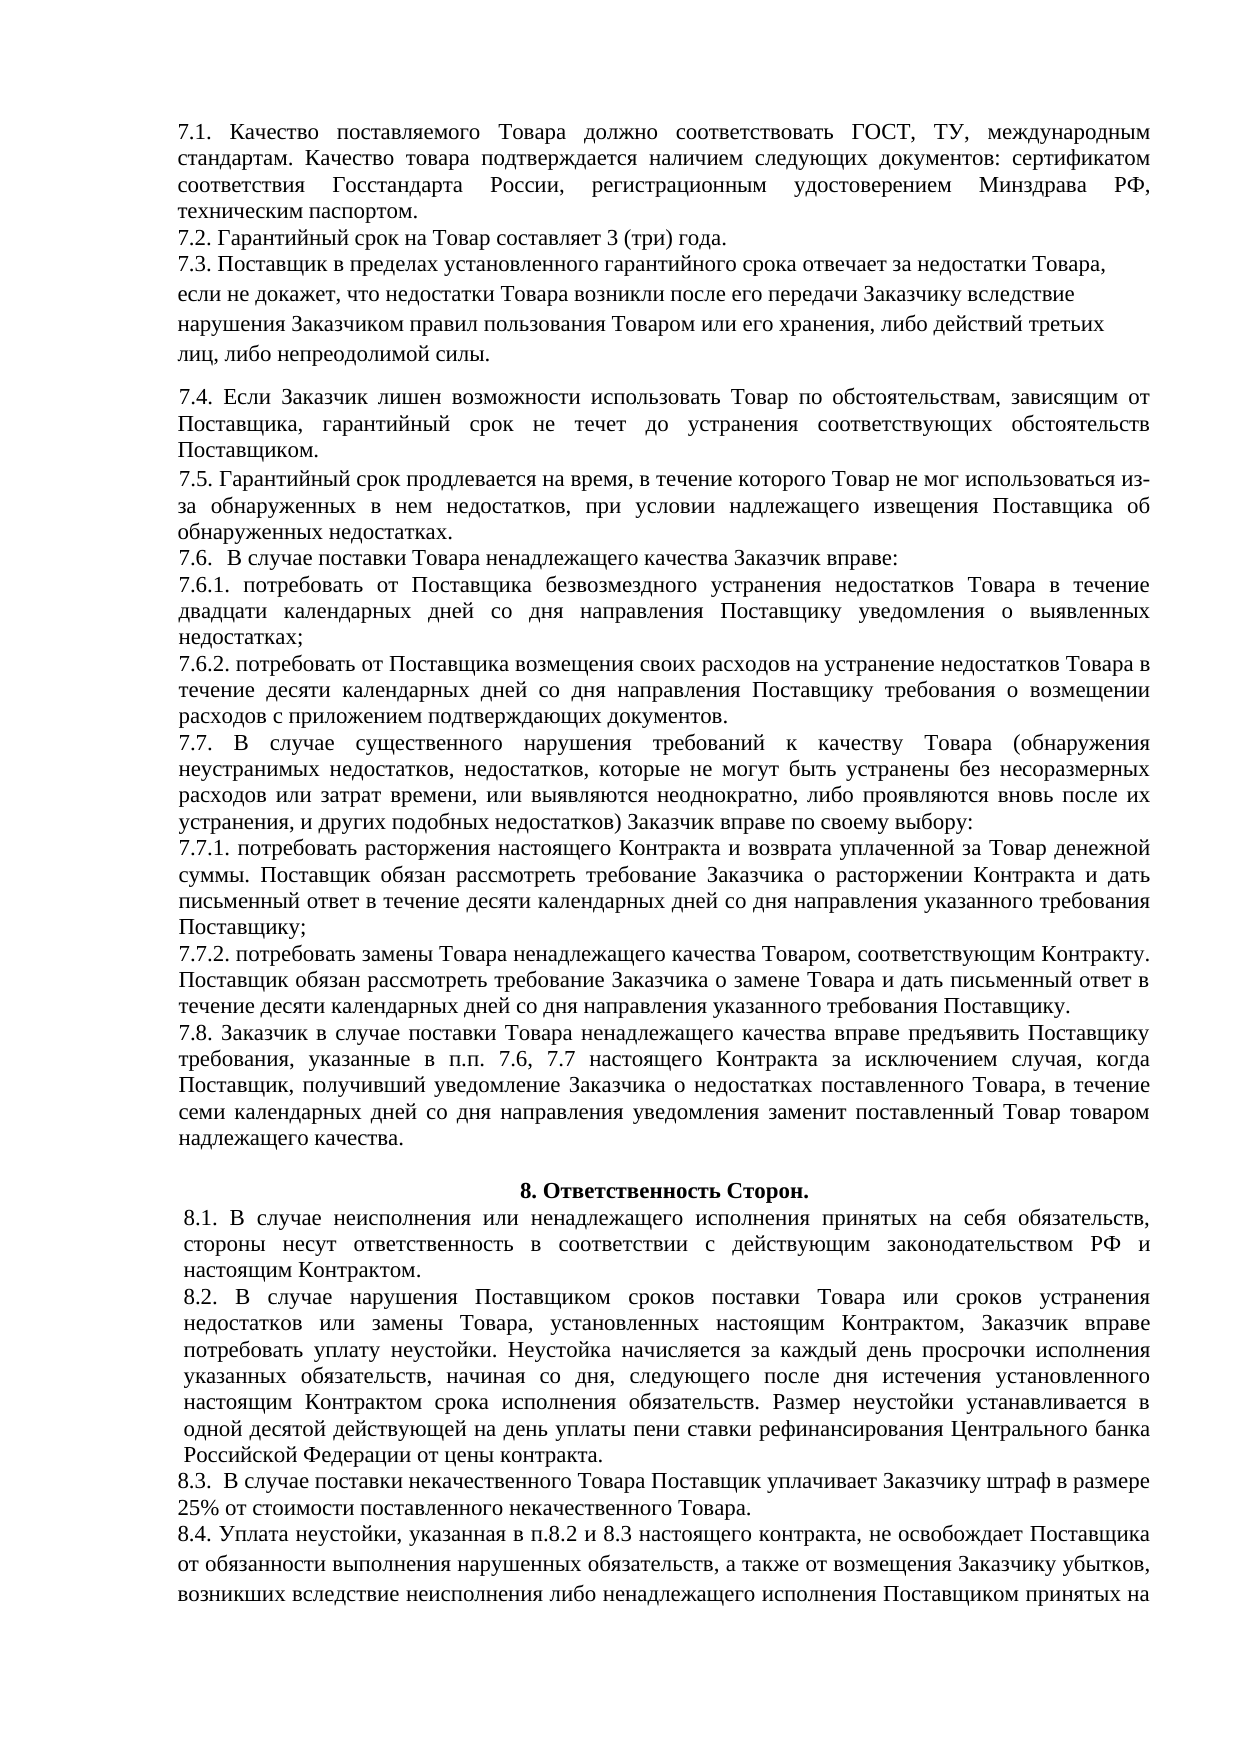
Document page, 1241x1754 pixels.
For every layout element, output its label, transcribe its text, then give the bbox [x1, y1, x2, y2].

text 7.2. Гарантийный срок на Товар составляет 3 (три) года. [177, 223, 1152, 250]
text 8.2. В случае нарушения Поставщиком сроков поставки Товара или сроков устранения недостатков или замены Товара, установленных настоящим Контрактом, Заказчик вправе потребовать уплату неустойки. Неустойка начисляется за каждый день просрочки исполнения указанных обязательств, начиная со дня, следующего после дня истечения установленного настоящим Контрактом срока исполнения обязательств. Размер неустойки устанавливается в одной десятой действующей на день уплаты пени ставки рефинансирования Центрального банка Российской Федерации от цены контракта. [183, 1283, 1152, 1467]
text 8.1. В случае неисполнения или ненадлежащего исполнения принятых на себя обязательств, стороны несут ответственность в соответствии с действующим законодательством РФ и настоящим Контрактом. [183, 1204, 1152, 1283]
text 7.3. Поставщик в пределах установленного гарантийного срока отвечает за недостатки Товара, если не докажет, что недостатки Товара возникли после его передачи Заказчику вследствие нарушения Заказчиком правил пользования Товаром или его хранения, либо действий третьих лиц, либо непреодолимой силы. [177, 250, 1152, 367]
text 7.7.2. потребовать замены Товара ненадлежащего качества Товаром, соответствующим Контракту. Поставщик обязан рассмотреть требование Заказчика о замене Товара и дать письменный ответ в течение десяти календарных дней со дня направления указанного требования Поставщику. [178, 940, 1152, 1019]
text 7.4. Если Заказчик лишен возможности использовать Товар по обстоятельствам, зависящим от Поставщика, гарантийный срок не течет до устранения соответствующих обстоятельств Поставщиком. [177, 383, 1152, 462]
text 8.3. В случае поставки некачественного Товара Поставщик уплачивает Заказчику штраф в размере 25% от стоимости поставленного некачественного Товара. [177, 1467, 1152, 1520]
text 7.6.1. потребовать от Поставщика безвозмездного устранения недостатков Товара в течение двадцати календарных дней со дня направления Поставщику уведомления о выявленных недостатках; [178, 571, 1152, 650]
text 7.6. В случае поставки Товара ненадлежащего качества Заказчик вправе: [178, 544, 1152, 571]
text 7.7.1. потребовать расторжения настоящего Контракта и возврата уплаченной за Товар денежной суммы. Поставщик обязан рассмотреть требование Заказчика о расторжении Контракта и дать письменный ответ в течение десяти календарных дней со дня направления указанного требования Поставщику; [178, 834, 1152, 940]
text 8. Ответственность Сторон. [177, 1177, 1152, 1204]
text 7.8. Заказчик в случае поставки Товара ненадлежащего качества вправе предъявить Поставщику требования, указанные в п.п. 7.6, 7.7 настоящего Контракта за исключением случая, когда Поставщик, получивший уведомление Заказчика о недостатках поставленного Товара, в течение семи календарных дней со дня направления уведомления заменит поставленный Товар товаром надлежащего качества. [178, 1019, 1152, 1151]
text 7.6.2. потребовать от Поставщика возмещения своих расходов на устранение недостатков Товара в течение десяти календарных дней со дня направления Поставщику требования о возмещении расходов с приложением подтверждающих документов. [178, 650, 1152, 729]
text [177, 1520, 1152, 1607]
text 7.7. В случае существенного нарушения требований к качеству Товара (обнаружения неустранимых недостатков, недостатков, которые не могут быть устранены без несоразмерных расходов или затрат времени, или выявляются неоднократно, либо проявляются вновь после их устранения, и других подобных недостатков) Заказчик вправе по своему выбору: [178, 729, 1152, 834]
text 7.1. Качество поставляемого Товара должно соответствовать ГОСТ, ТУ, международным стандартам. Качество товара подтверждается наличием следующих документов: сертификатом соответствия Госстандарта России, регистрационным удостоверением Минздрава РФ, техническим паспортом. [177, 118, 1152, 223]
text 7.5. Гарантийный срок продлевается на время, в течение которого Товар не мог использоваться из-за обнаруженных в нем недостатков, при условии надлежащего извещения Поставщика об обнаруженных недостатках. [177, 465, 1152, 544]
